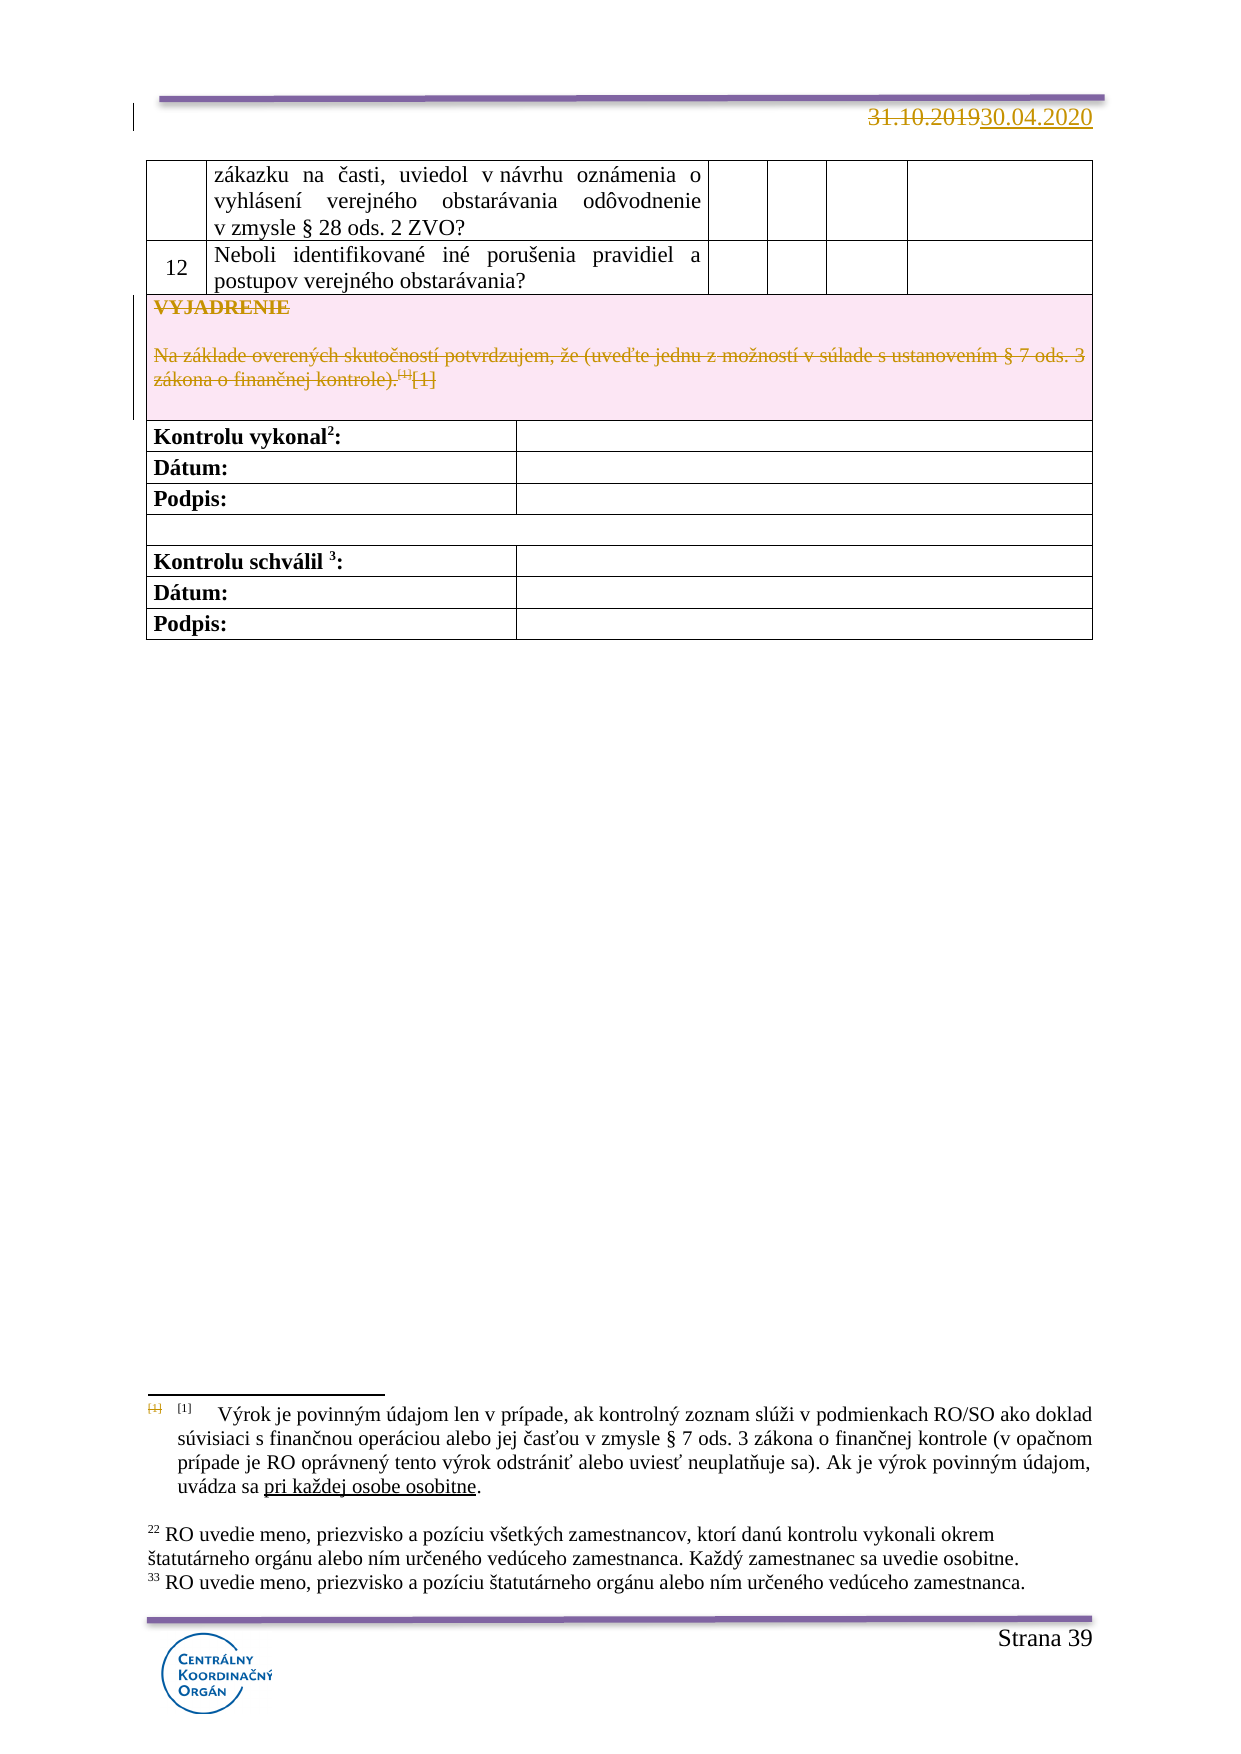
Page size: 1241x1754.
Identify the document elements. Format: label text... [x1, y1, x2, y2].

table_cell 12 [147, 241, 206, 294]
table_cell Dátum: [147, 577, 516, 607]
table_cell [768, 241, 826, 294]
table_cell [827, 161, 907, 240]
table_cell [908, 161, 1092, 240]
table_cell Kontrolu schválil 3: [147, 546, 516, 576]
table_cell [709, 161, 767, 240]
table_cell Podpis: [147, 484, 516, 514]
picture [159, 1631, 272, 1713]
table_cell [768, 161, 826, 240]
table_cell [827, 241, 907, 294]
table_cell [517, 421, 1092, 451]
table_cell [517, 609, 1092, 639]
table_cell Dátum: [147, 452, 516, 482]
table_cell [147, 515, 1092, 545]
table_cell [517, 484, 1092, 514]
table_cell [517, 546, 1092, 576]
table_cell Neboli identifikované iné porušenia pravidiel a postupov verejného obstarávania? [207, 241, 708, 294]
table_cell [517, 452, 1092, 482]
table_cell [908, 241, 1092, 294]
table_cell [517, 577, 1092, 607]
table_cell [207, 161, 708, 240]
table_cell 11 [147, 161, 206, 240]
table_cell [709, 241, 767, 294]
table_cell Podpis: [147, 609, 516, 639]
table_cell Kontrolu vykonal2: [147, 421, 516, 451]
